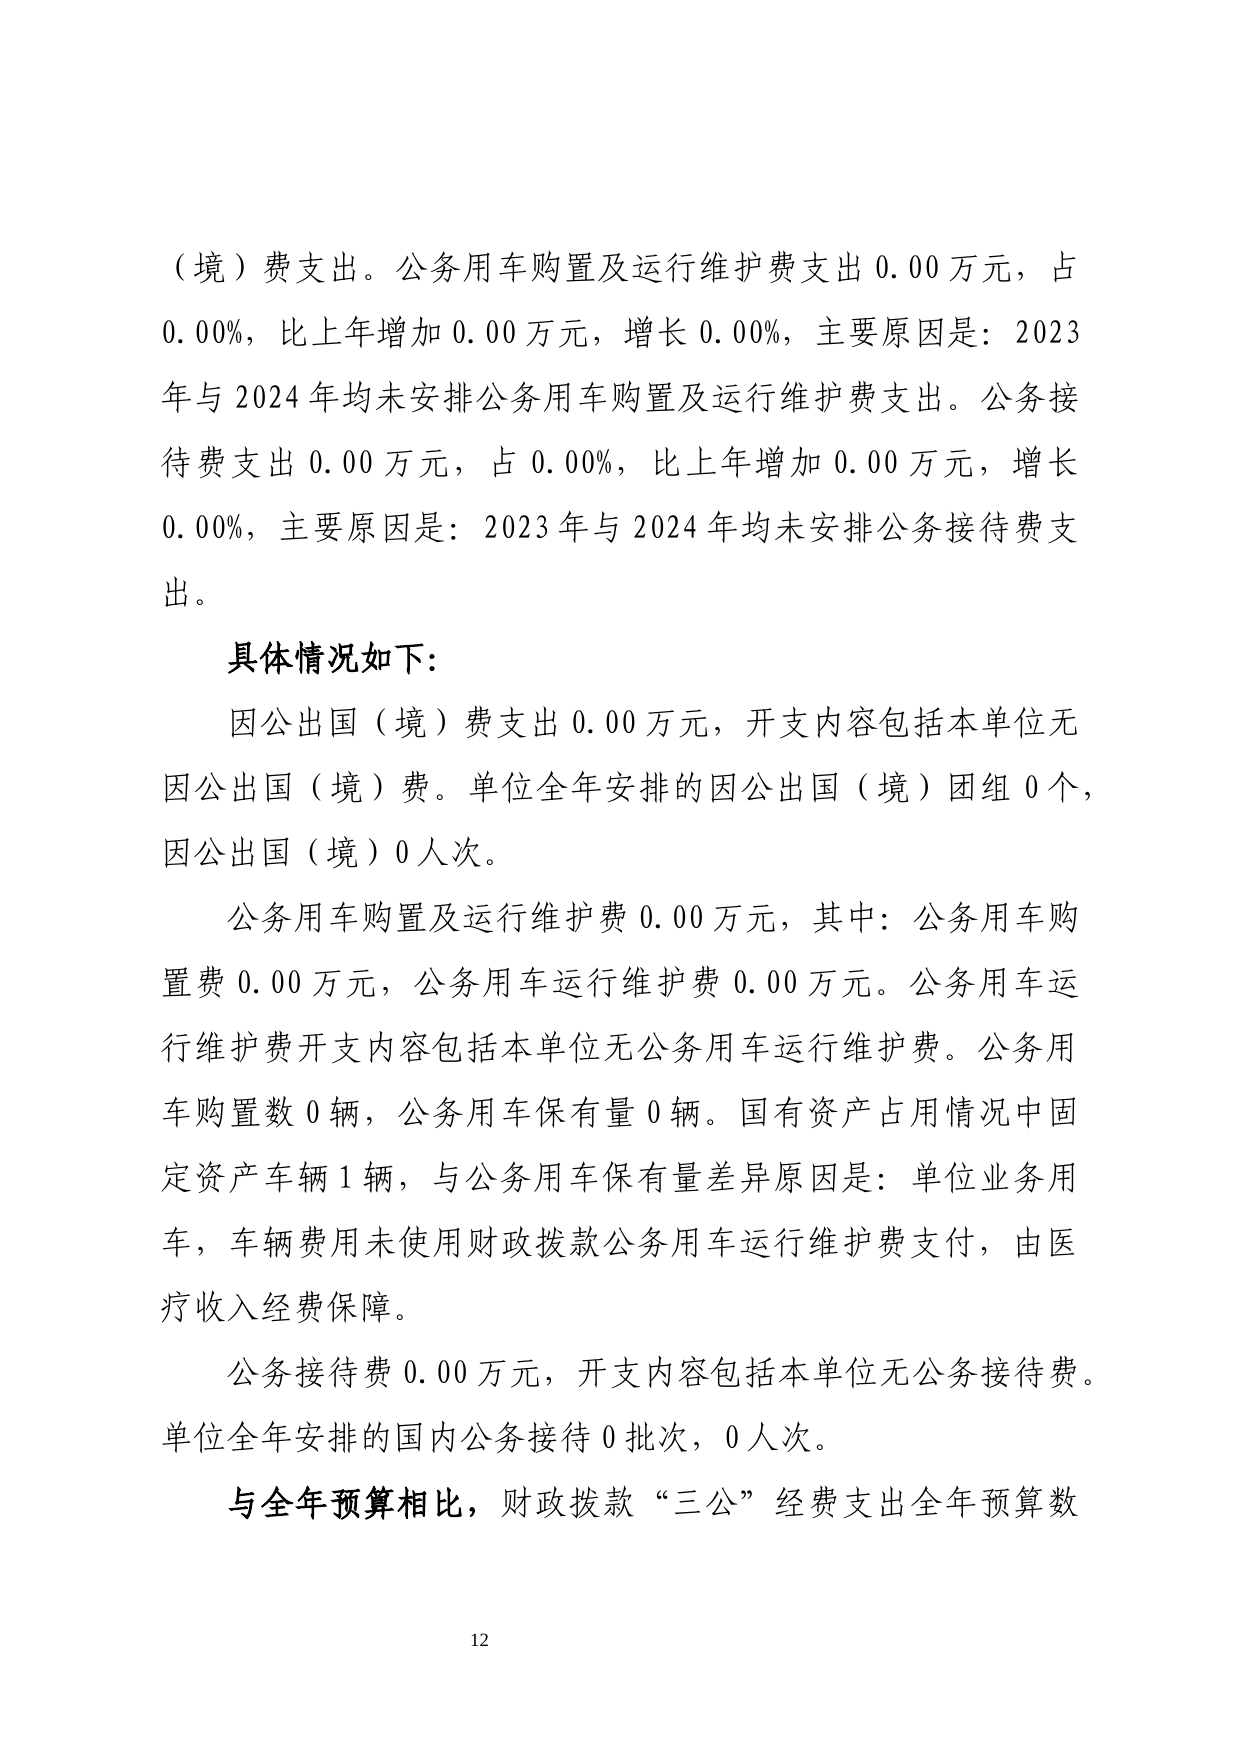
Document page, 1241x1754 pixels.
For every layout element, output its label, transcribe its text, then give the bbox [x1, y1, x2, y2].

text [159, 1468, 1081, 1533]
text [159, 233, 1081, 623]
text 具体情况如下： [159, 623, 1081, 688]
text 公务接待费0.00万元，开支内容包括本单位无公务接待费。单位全年安排的国内公务接待0批次，0人次。 [159, 1338, 1081, 1468]
text 公务用车购置及运行维护费0.00万元，其中：公务用车购置费0.00万元，公务用车运行维护费0.00万元。公务用车运行维护费开支内容包括本单位无公务用车运行维护费。公务用车购置数0辆，公务用车保有量0辆。国有资产占用情况中固定资产车辆1辆，与公务用车保有量差异原因是：单位业务用车，车辆费用未使用财政拨款公务用车运行维护费支付，由医疗收入经费保障。 [159, 883, 1081, 1338]
text 因公出国（境）费支出0.00万元，开支内容包括本单位无因公出国（境）费。单位全年安排的因公出国（境）团组0个，因公出国（境）0人次。 [159, 688, 1081, 883]
